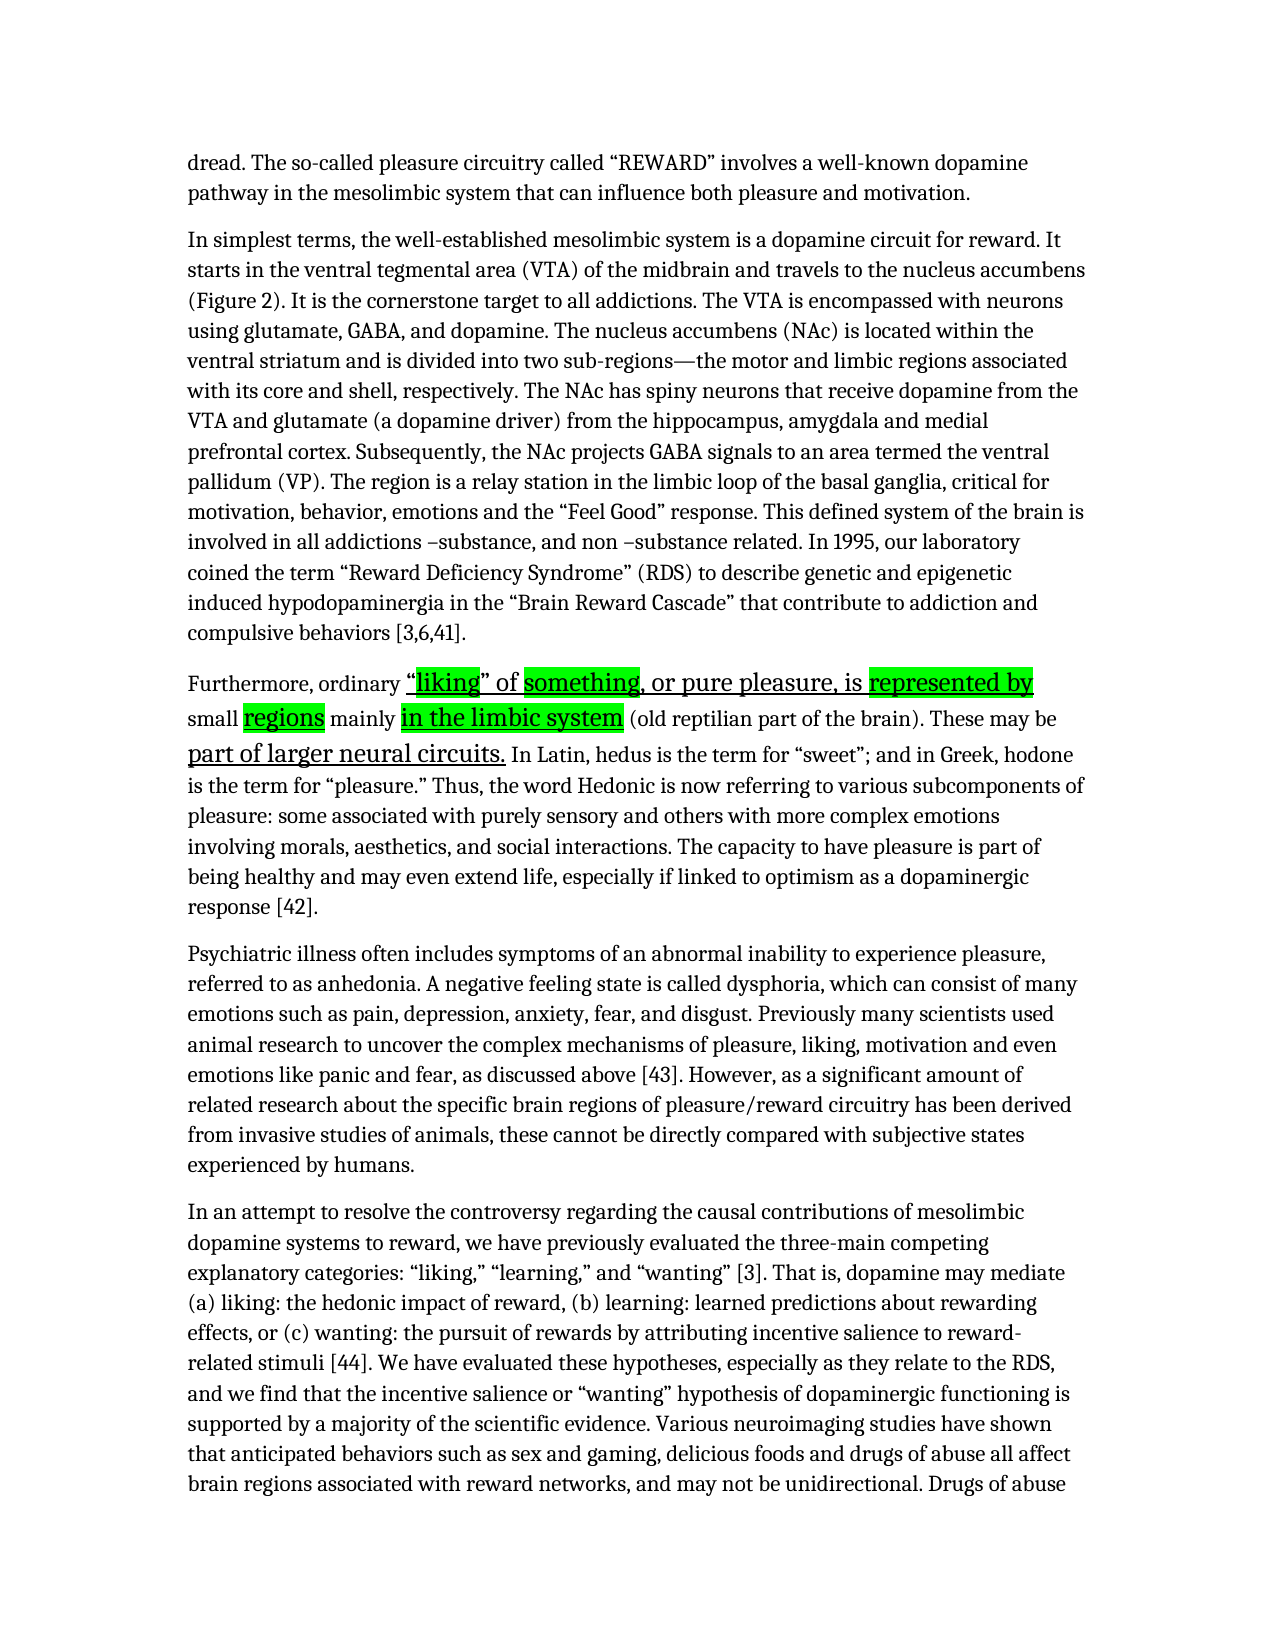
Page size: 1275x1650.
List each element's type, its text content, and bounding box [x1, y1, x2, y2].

text Psychiatric illness often includes symptoms of an abnormal inability to experience pleasure, referred to as anhedonia. A negative feeling state is called dysphoria, which can consist of many emotions such as pain, depression, anxiety, fear, and disgust. Previously many scientists used animal research to uncover the complex mechanisms of pleasure, liking, motivation and even emotions like panic and fear, as discussed above [43]. However, as a significant amount of related research about the specific brain regions of pleasure/reward circuitry has been derived from invasive studies of animals, these cannot be directly compared with subjective states experienced by humans. [187, 941, 1087, 1179]
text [187, 150, 1087, 207]
text In simplest terms, the well-established mesolimbic system is a dopamine circuit for reward. It starts in the ventral tegmental area (VTA) of the midbrain and travels to the nucleus accumbens (Figure 2). It is the cornerstone target to all addictions. The VTA is encompassed with neurons using glutamate, GABA, and dopamine. The nucleus accumbens (NAc) is located within the ventral striatum and is divided into two sub-regions—the motor and limbic regions associated with its core and shell, respectively. The NAc has spiny neurons that receive dopamine from the VTA and glutamate (a dopamine driver) from the hippocampus, amygdala and medial prefrontal cortex. Subsequently, the NAc projects GABA signals to an area termed the ventral pallidum (VP). The region is a relay station in the limbic loop of the basal ganglia, critical for motivation, behavior, emotions and the “Feel Good” response. This defined system of the brain is involved in all addictions –substance, and non –substance related. In 1995, our laboratory coined the term “Reward Deficiency Syndrome” (RDS) to describe genetic and epigenetic induced hypodopaminergia in the “Brain Reward Cascade” that contribute to addiction and compulsive behaviors [3,6,41]. [187, 227, 1087, 646]
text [187, 1199, 1087, 1497]
text Furthermore, ordinary “liking” of something, or pure pleasure, is represented by small regions mainly in the limbic system (old reptilian part of the brain). These may be part of larger neural circuits. In Latin, hedus is the term for “sweet”; and in Greek, hodone is the term for “pleasure.” Thus, the word Hedonic is now referring to various subcomponents of pleasure: some associated with purely sensory and others with more complex emotions involving morals, aesthetics, and social interactions. The capacity to have pleasure is part of being healthy and may even extend life, especially if linked to optimism as a dopaminergic response [42]. [187, 667, 1087, 920]
